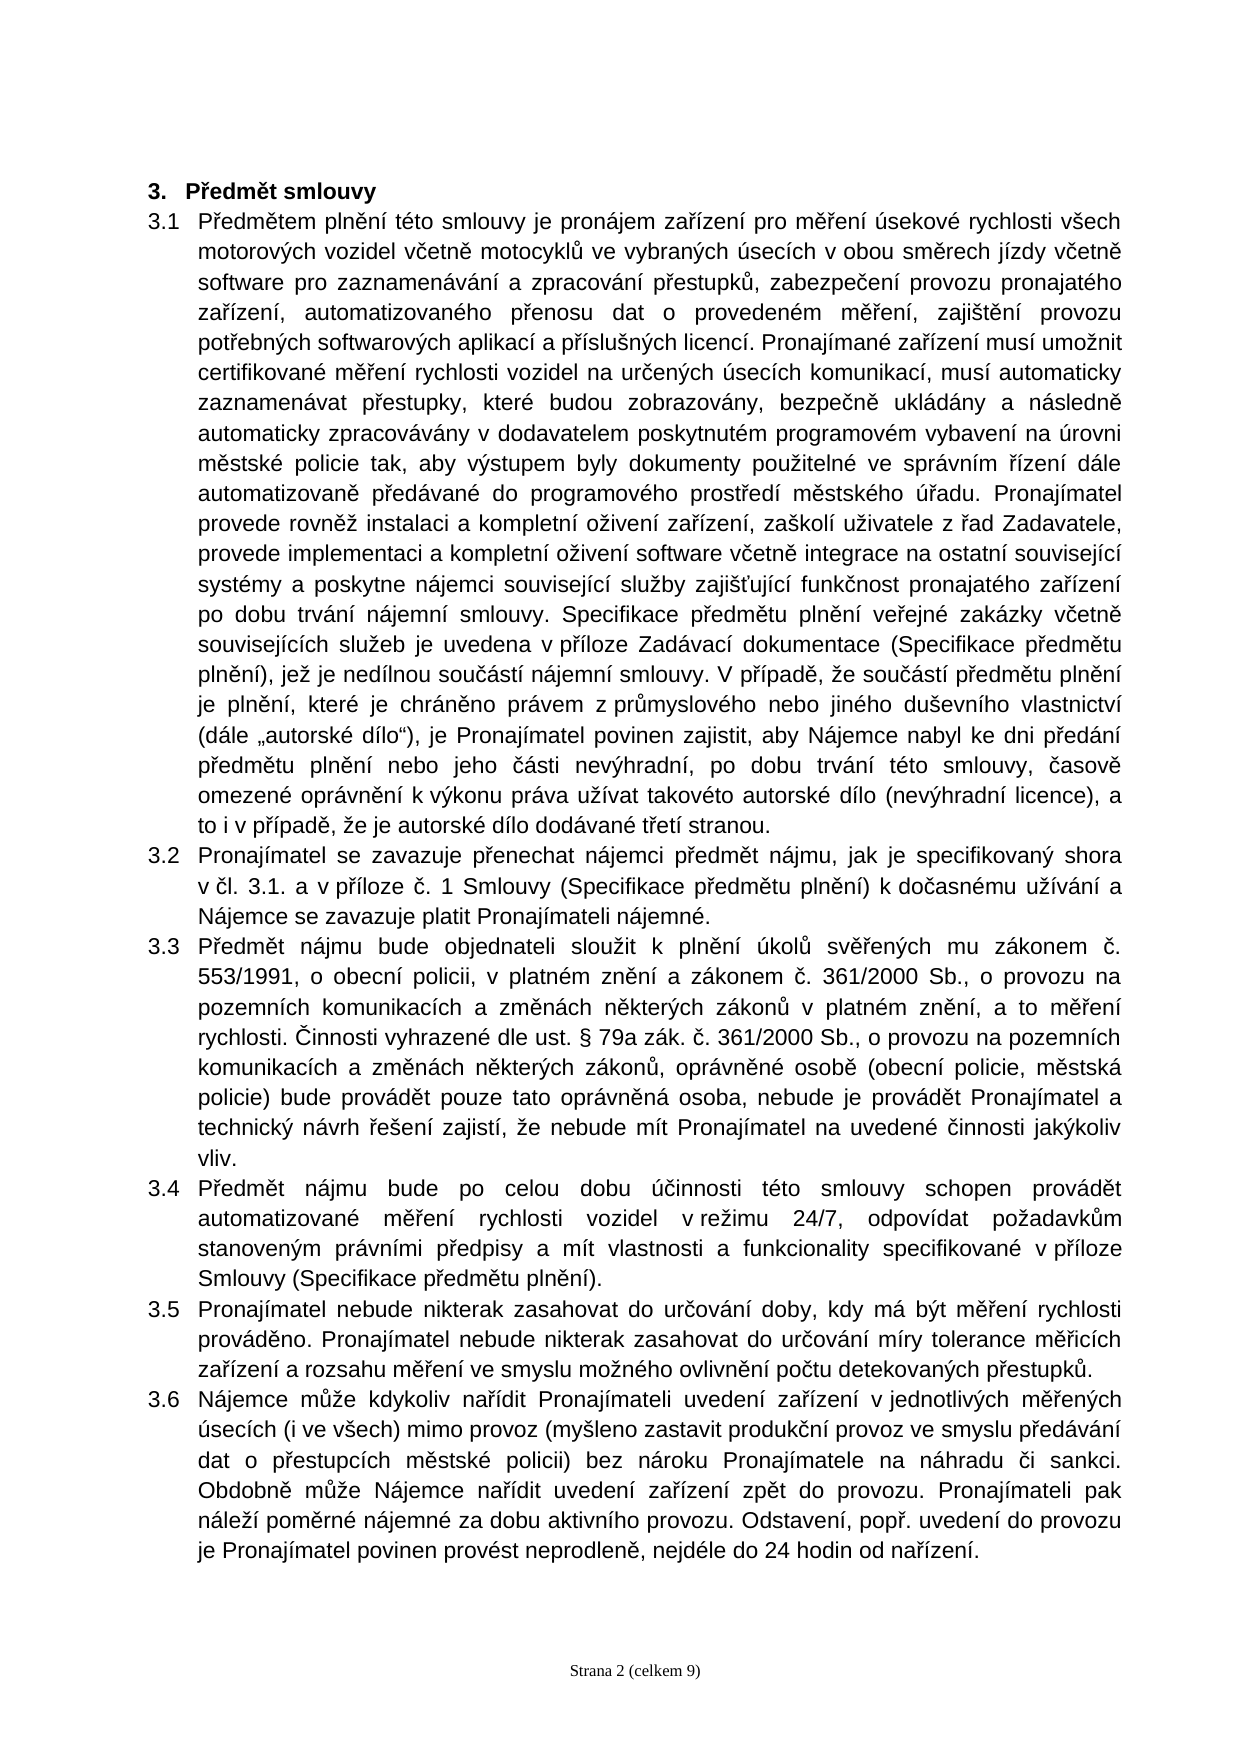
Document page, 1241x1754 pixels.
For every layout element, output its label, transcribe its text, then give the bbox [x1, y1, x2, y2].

list Předmětem plnění této smlouvy je pronájem zařízení pro měření úsekové rychlosti všech motorových vozidel včetně motocyklů ve vybraných úsecích v obou směrech jízdy včetně software pro zaznamenávání a zpracování přestupků, zabezpečení provozu pronajatého zařízení, automatizovaného přenosu dat o provedeném měření, zajištění provozu potřebných softwarových aplikací a příslušných licencí. Pronajímané zařízení musí umožnit certifikované měření rychlosti vozidel na určených úsecích komunikací, musí automaticky zaznamenávat přestupky, které budou zobrazovány, bezpečně ukládány a následně automaticky zpracovávány v dodavatelem poskytnutém programovém vybavení na úrovni městské policie tak, aby výstupem byly dokumenty použitelné ve správním řízení dále automatizovaně předávané do programového prostředí městského úřadu. Pronajímatel provede rovněž instalaci a kompletní oživení zařízení, zaškolí uživatele z řad Zadavatele, provede implementaci a kompletní oživení software včetně integrace na ostatní související systémy a poskytne nájemci související služby zajišťující funkčnost pronajatého zařízení po dobu trvání nájemní smlouvy. Specifikace předmětu plnění veřejné zakázky včetně souvisejících služeb je uvedena v příloze Zadávací dokumentace (Specifikace předmětu plnění), jež je nedílnou součástí nájemní smlouvy. V případě, že součástí předmětu plnění je plnění, které je chráněno právem z průmyslového nebo jiného duševního vlastnictví (dále „autorské dílo“), je Pronajímatel povinen zajistit, aby Nájemce nabyl ke dni předání předmětu plnění nebo jeho části nevýhradní, po dobu trvání této smlouvy, časově omezené oprávnění k výkonu práva užívat takovéto autorské dílo (nevýhradní licence), a to i v případě, že je autorské dílo dodávané třetí stranou. [148, 208, 1122, 839]
list Nájemce může kdykoliv nařídit Pronajímateli uvedení zařízení v jednotlivých měřených úsecích (i ve všech) mimo provoz (myšleno zastavit produkční provoz ve smyslu předávání dat o přestupcích městské policii) bez nároku Pronajímatele na náhradu či sankci. Obdobně může Nájemce nařídit uvedení zařízení zpět do provozu. Pronajímateli pak náleží poměrné nájemné za dobu aktivního provozu. Odstavení, popř. uvedení do provozu je Pronajímatel povinen provést neprodleně, nejdéle do 24 hodin od nařízení. [148, 1386, 1122, 1564]
list Předmět smlouvy [148, 178, 1122, 204]
list Předmět nájmu bude objednateli sloužit k plnění úkolů svěřených mu zákonem č. 553/1991, o obecní policii, v platném znění a zákonem č. 361/2000 Sb., o provozu na pozemních komunikacích a změnách některých zákonů v platném znění, a to měření rychlosti. Činnosti vyhrazené dle ust. § 79a zák. č. 361/2000 Sb., o provozu na pozemních komunikacích a změnách některých zákonů, oprávněné osobě (obecní policie, městská policie) bude provádět pouze tato oprávněná osoba, nebude je provádět Pronajímatel a technický návrh řešení zajistí, že nebude mít Pronajímatel na uvedené činnosti jakýkoliv vliv. [148, 933, 1122, 1171]
list Pronajímatel se zavazuje přenechat nájemci předmět nájmu, jak je specifikovaný shora v čl. 3.1. a v příloze č. 1 Smlouvy (Specifikace předmětu plnění) k dočasnému užívání a Nájemce se zavazuje platit Pronajímateli nájemné. [148, 842, 1122, 929]
list Předmět nájmu bude po celou dobu účinnosti této smlouvy schopen provádět automatizované měření rychlosti vozidel v režimu 24/7, odpovídat požadavkům stanoveným právními předpisy a mít vlastnosti a funkcionality specifikované v příloze Smlouvy (Specifikace předmětu plnění). [148, 1175, 1122, 1292]
list Pronajímatel nebude nikterak zasahovat do určování doby, kdy má být měření rychlosti prováděno. Pronajímatel nebude nikterak zasahovat do určování míry tolerance měřicích zařízení a rozsahu měření ve smyslu možného ovlivnění počtu detekovaných přestupků. [148, 1296, 1122, 1382]
